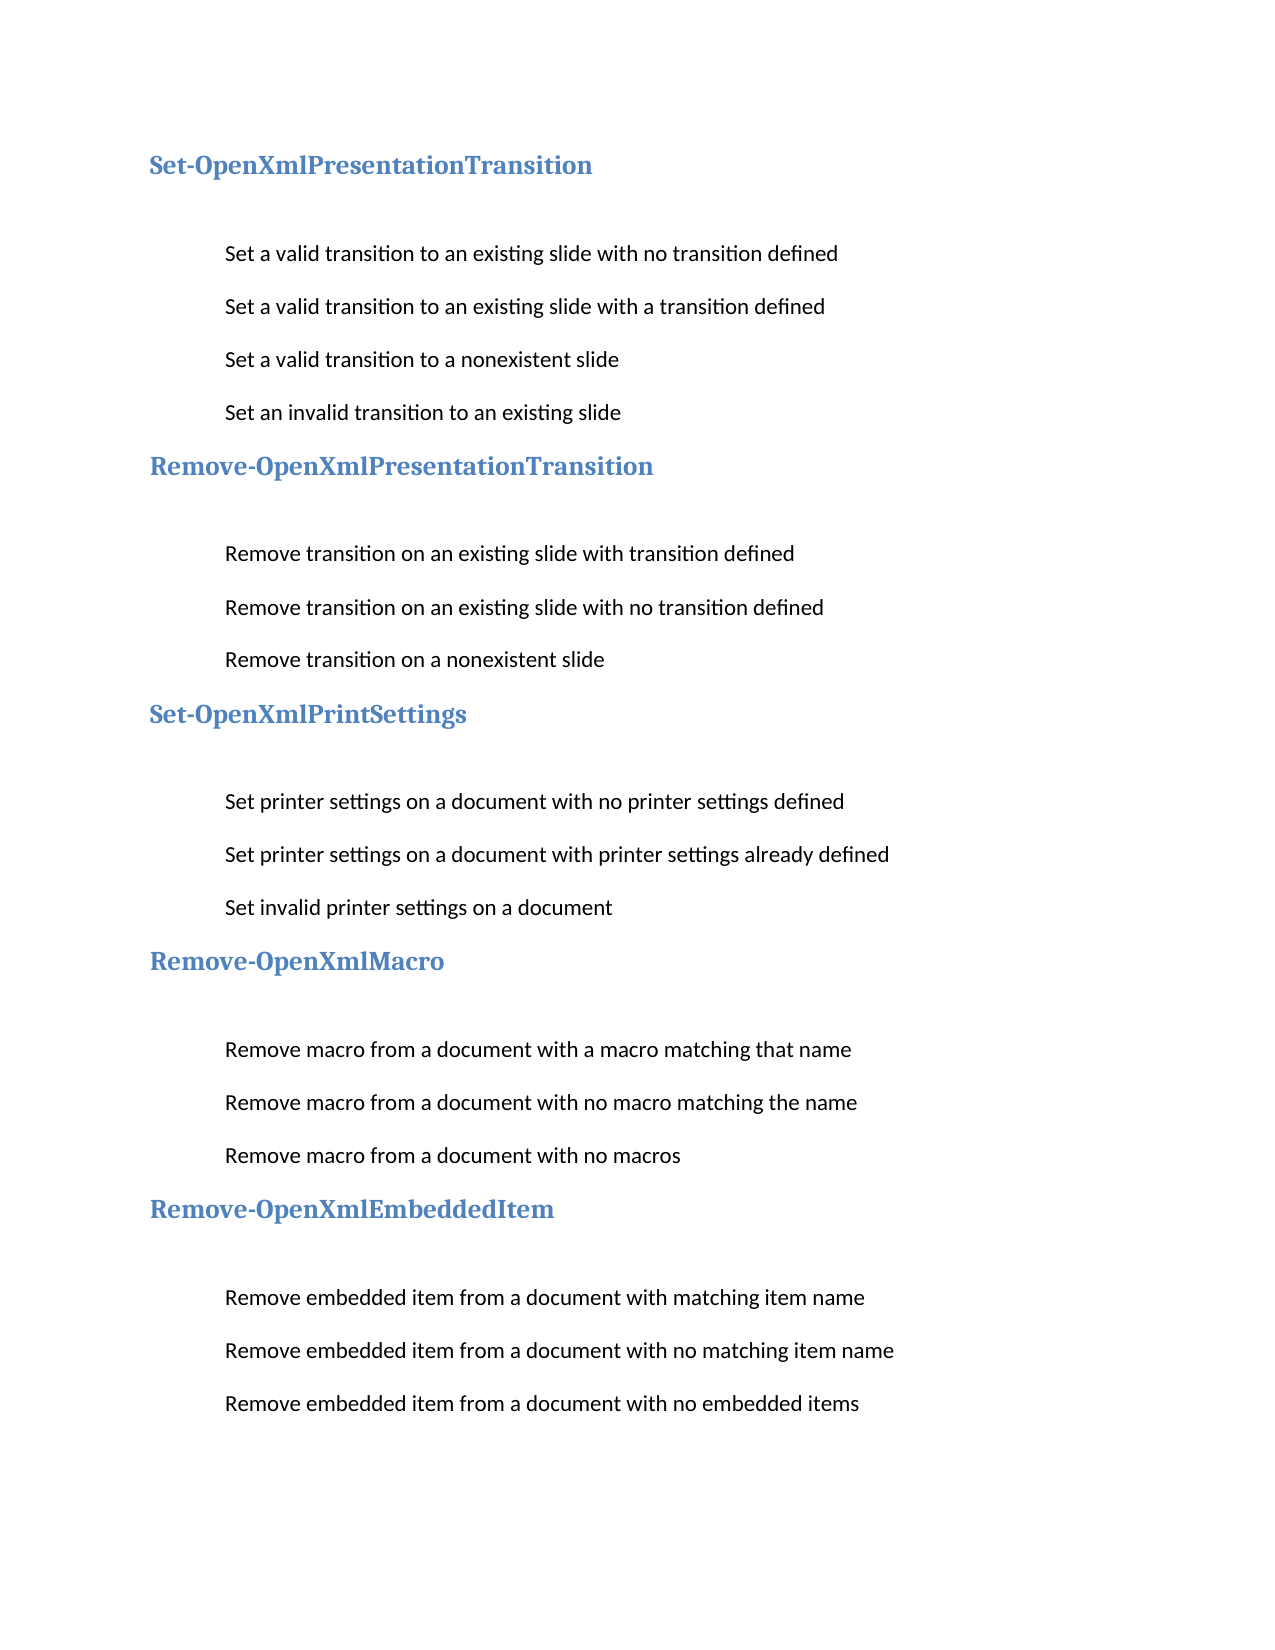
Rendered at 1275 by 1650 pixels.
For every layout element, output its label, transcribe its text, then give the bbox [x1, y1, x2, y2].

subtitle Set-OpenXmlPresentationTransition [150, 150, 1125, 181]
text Remove embedded item from a document with no embedded items [150, 1389, 1125, 1417]
text Remove transition on an existing slide with transition defined [150, 539, 1125, 568]
text Remove transition on an existing slide with no transition defined [150, 593, 1125, 621]
subtitle Remove-OpenXmlPresentationTransition [150, 451, 1125, 482]
text Remove macro from a document with a macro matching that name [150, 1035, 1125, 1063]
text Set invalid printer settings on a document [150, 893, 1125, 921]
text Remove transition on a nonexistent slide [150, 646, 1125, 674]
text Remove macro from a document with no macro matching the name [150, 1088, 1125, 1116]
text Set a valid transition to an existing slide with no transition defined [150, 239, 1125, 267]
subtitle Set-OpenXmlPrintSettings [150, 699, 1125, 730]
text Set printer settings on a document with printer settings already defined [150, 840, 1125, 868]
text Remove embedded item from a document with no matching item name [150, 1336, 1125, 1364]
text Set printer settings on a document with no printer settings defined [150, 787, 1125, 815]
text Remove macro from a document with no macros [150, 1141, 1125, 1169]
subtitle Remove-OpenXmlMacro [150, 946, 1125, 978]
text Set a valid transition to a nonexistent slide [150, 345, 1125, 373]
text Remove embedded item from a document with matching item name [150, 1283, 1125, 1311]
text Set a valid transition to an existing slide with a transition defined [150, 292, 1125, 320]
text Set an invalid transition to an existing slide [150, 398, 1125, 426]
subtitle Remove-OpenXmlEmbeddedItem [150, 1194, 1125, 1225]
